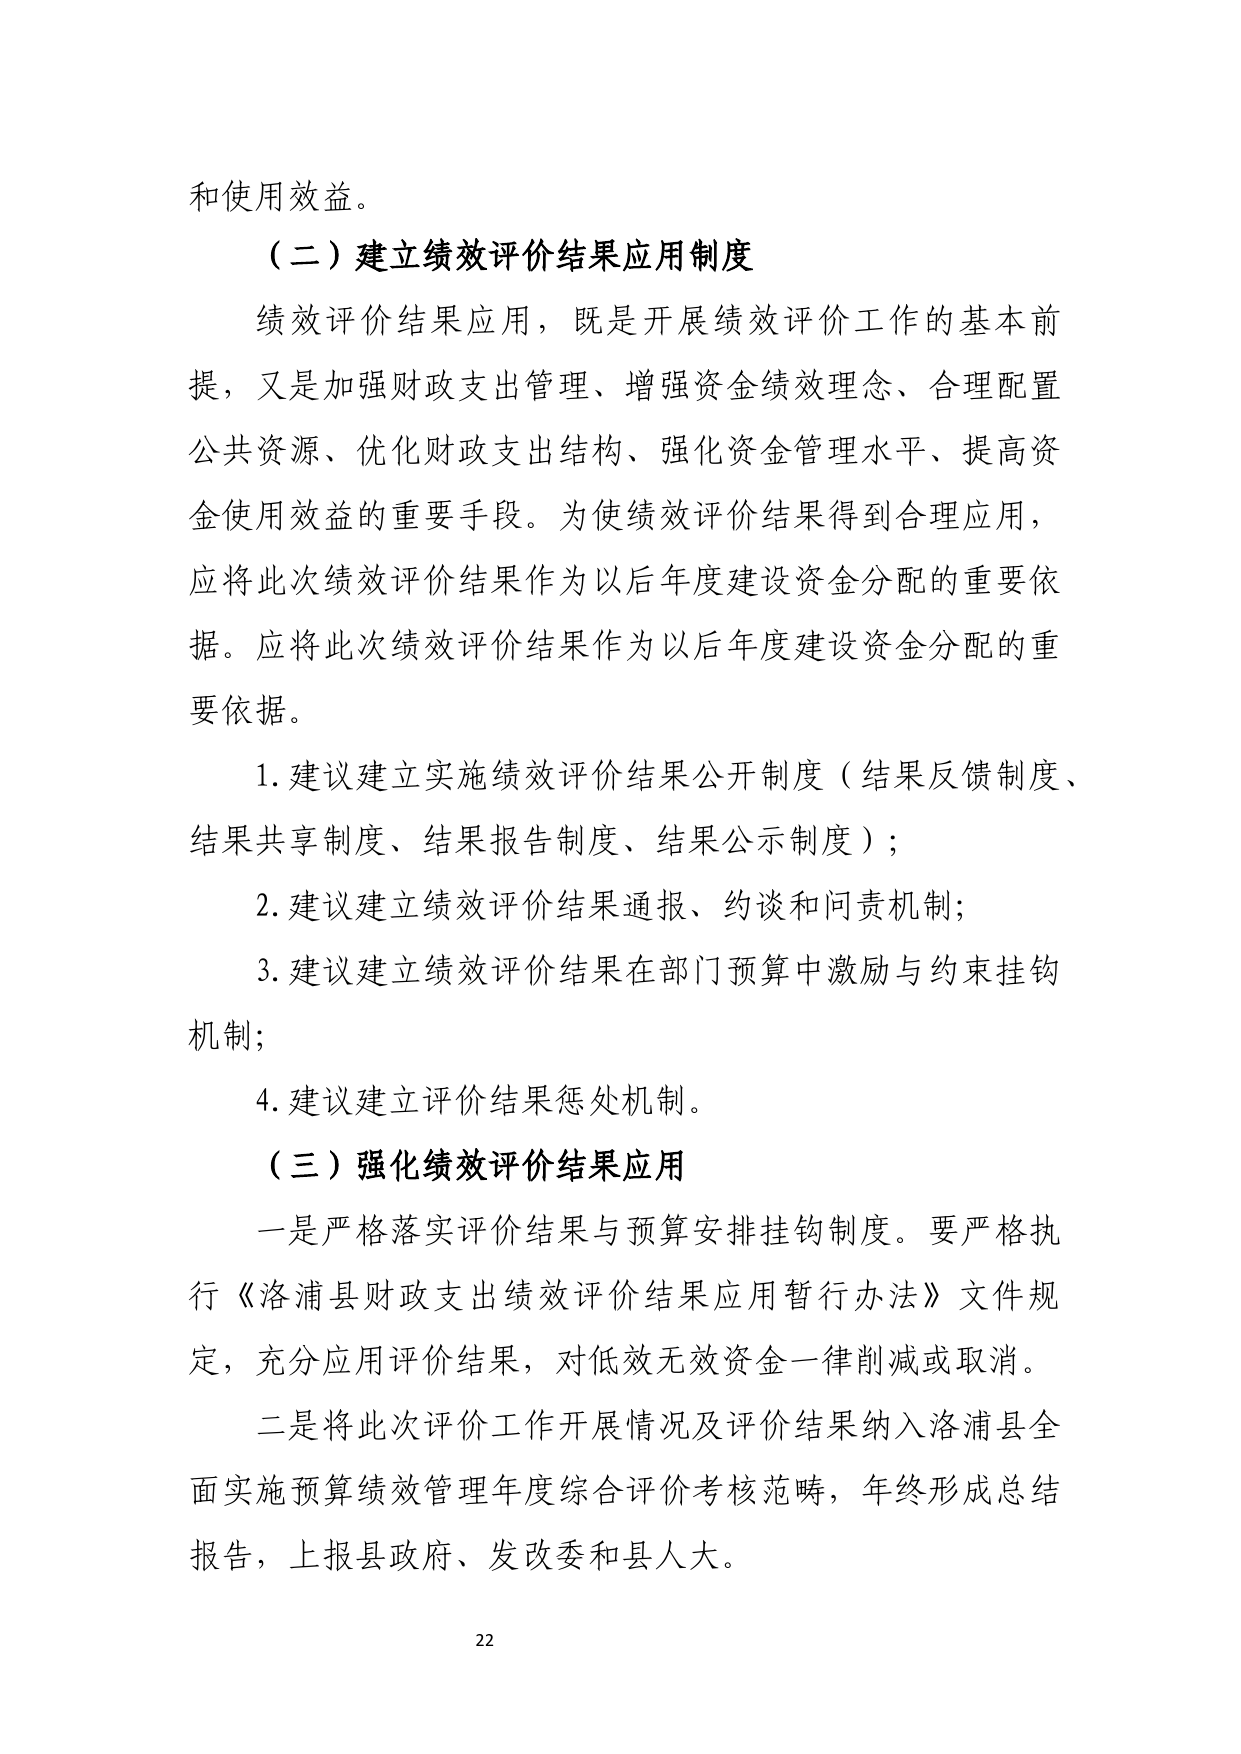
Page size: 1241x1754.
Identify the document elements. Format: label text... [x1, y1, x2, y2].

text 4.建议建立评价结果惩处机制。 [187, 1065, 1063, 1130]
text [187, 162, 1063, 220]
text 二是将此次评价工作开展情况及评价结果纳入洛浦县全面实施预算绩效管理年度综合评价考核范畴，年终形成总结报告，上报县政府、发改委和县人大。 [187, 1390, 1063, 1585]
text 1.建议建立实施绩效评价结果公开制度（结果反馈制度、结果共享制度、结果报告制度、结果公示制度）； [187, 740, 1063, 870]
list 绩效评价结果应用，既是开展绩效评价工作的基本前提，又是加强财政支出管理、增强资金绩效理念、合理配置公共资源、优化财政支出结构、强化资金管理水平、提高资金使用效益的重要手段。为使绩效评价结果得到合理应用，应将此次绩效评价结果作为以后年度建设资金分配的重要依据。应将此次绩效评价结果作为以后年度建设资金分配的重要依据。 [187, 285, 1063, 740]
text （三）强化绩效评价结果应用 [187, 1130, 1063, 1195]
text 3.建议建立绩效评价结果在部门预算中激励与约束挂钩机制； [187, 935, 1063, 1065]
list 建立绩效评价结果应用制度 [187, 220, 1063, 285]
text 2.建议建立绩效评价结果通报、约谈和问责机制； [187, 870, 1063, 935]
text 一是严格落实评价结果与预算安排挂钩制度。要严格执行《洛浦县财政支出绩效评价结果应用暂行办法》文件规定，充分应用评价结果，对低效无效资金一律削减或取消。 [187, 1195, 1063, 1390]
